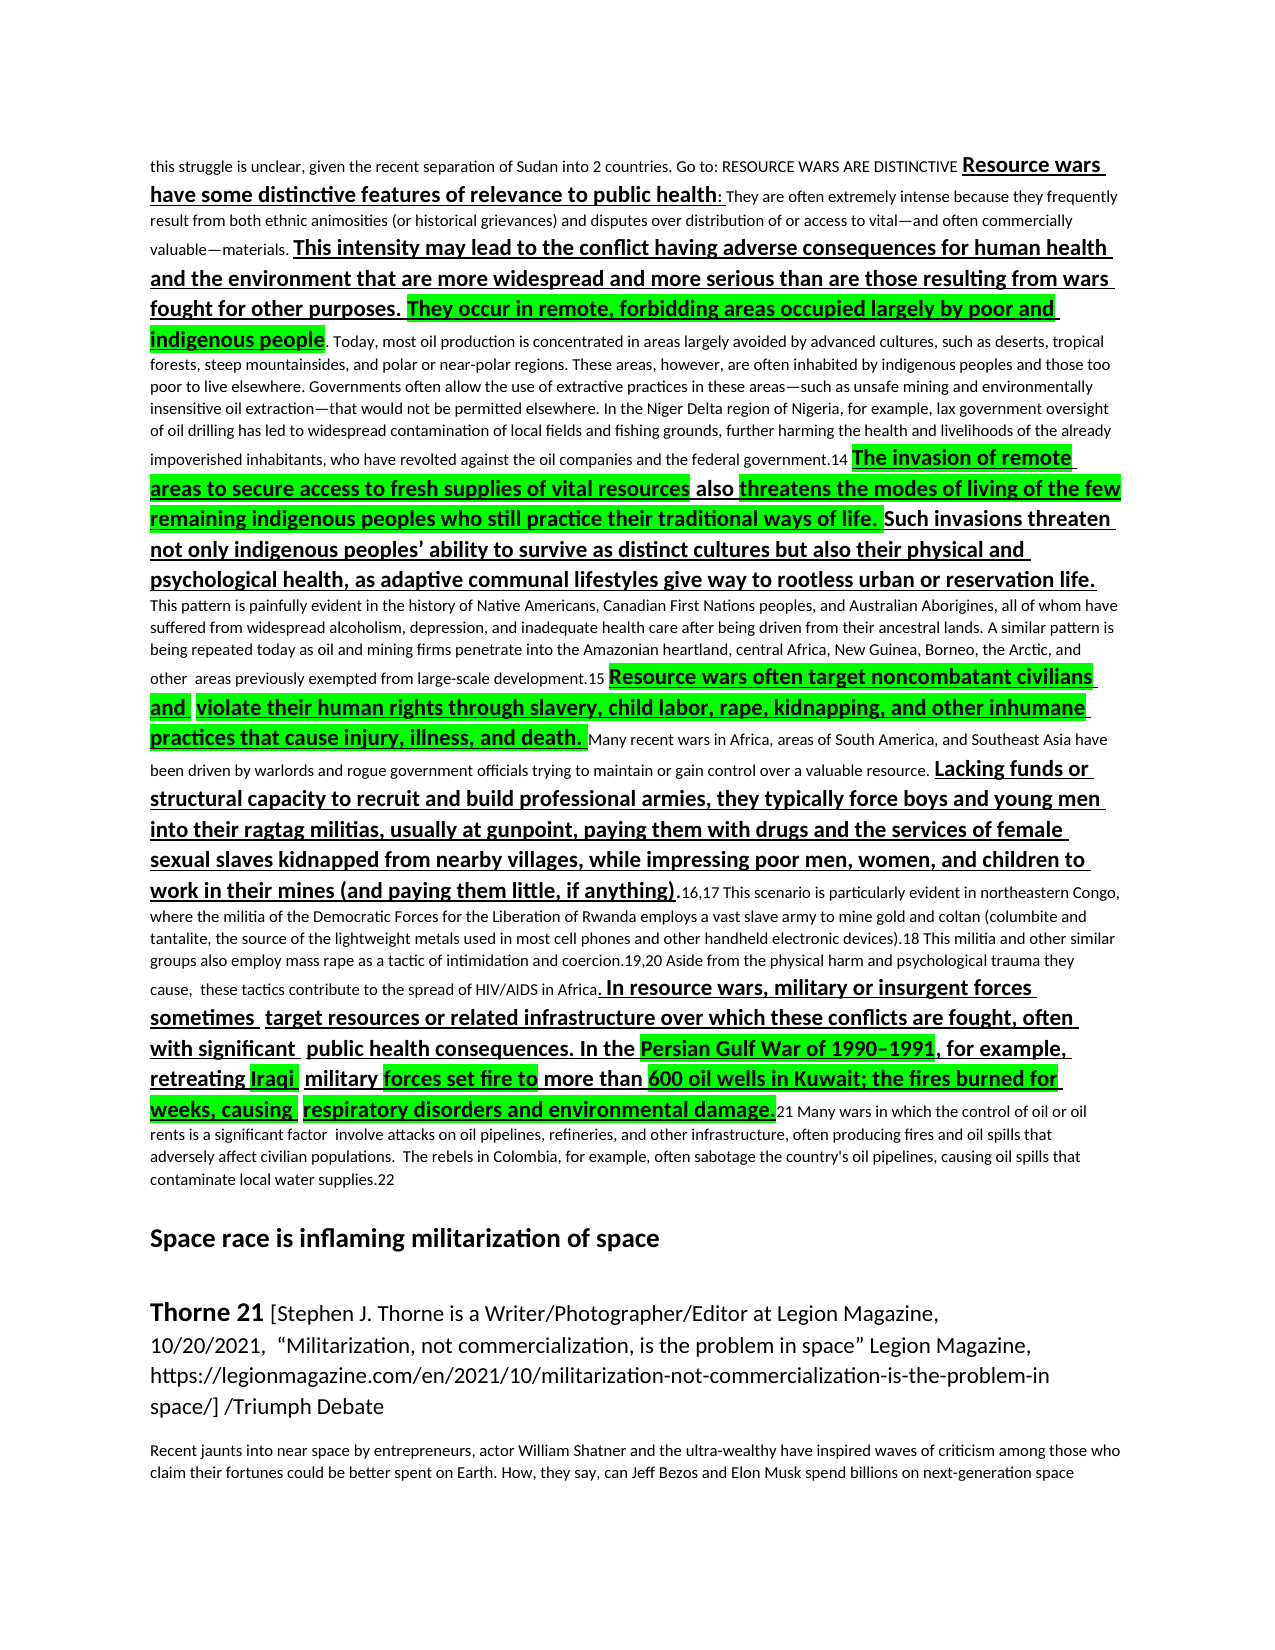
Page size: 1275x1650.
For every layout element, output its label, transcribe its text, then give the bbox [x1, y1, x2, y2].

text Space race is inflaming militarization of space [150, 1221, 1057, 1254]
text Thorne 21 [Stephen J. Thorne is a Writer/Photographer/Editor at Legion Magazine, 10/20/2021, “Militarization, not commercialization, is the problem in space” Legion Magazine, https://legionmagazine.com/en/2021/10/militarization-not-commercialization-is-the-problem-in space/] /Triumph Debate [150, 1295, 1059, 1420]
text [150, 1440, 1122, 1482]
text fought for other purposes. They occur in remote, forbidding areas occupied largely by poor and indigenous people. Today, most oil production is concentrated in areas largely avoided by advanced cultures, such as deserts, tropical forests, steep mountainsides, and polar or near-polar regions. These areas, however, are often inhabited by indigenous peoples and those too poor to live elsewhere. Governments often allow the use of extractive practices in these areas—such as unsafe mining and environmentally insensitive oil extraction—that would not be permitted elsewhere. In the Niger Delta region of Nigeria, for example, lax government oversight of oil drilling has led to widespread contamination of local fields and fishing grounds, further harming the health and livelihoods of the already impoverished inhabitants, who have revolted against the oil companies and the federal government.14 The invasion of remote areas to secure access to fresh supplies of vital resources also threatens the modes of living of the few remaining indigenous peoples who still practice their traditional ways of life. Such invasions threaten not only indigenous peoples’ ability to survive as distinct cultures but also their physical and psychological health, as adaptive communal lifestyles give way to rootless urban or reservation life. This pattern is painfully evident in the history of Native Americans, Canadian First Nations peoples, and Australian Aborigines, all of whom have suffered from widespread alcoholism, depression, and inadequate health care after being driven from their ancestral lands. A similar pattern is being repeated today as oil and mining firms penetrate into the Amazonian heartland, central Africa, New Guinea, Borneo, the Arctic, and other areas previously exempted from large-scale development.15 Resource wars often target noncombatant civilians and violate their human rights through slavery, child labor, rape, kidnapping, and other inhumane practices that cause injury, illness, and death. Many recent wars in Africa, areas of South America, and Southeast Asia have been driven by warlords and rogue government officials trying to maintain or gain control over a valuable resource. Lacking funds or structural capacity to recruit and build professional armies, they typically force boys and young men into their ragtag militias, usually at gunpoint, paying them with drugs and the services of female sexual slaves kidnapped from nearby villages, while impressing poor men, women, and children to work in their mines (and paying them little, if anything).16,17 This scenario is particularly evident in northeastern Congo, where the militia of the Democratic Forces for the Liberation of Rwanda employs a vast slave army to mine gold and coltan (columbite and tantalite, the source of the lightweight metals used in most cell phones and other handheld electronic devices).18 This militia and other similar groups also employ mass rape as a tactic of intimidation and coercion.19,20 Aside from the physical harm and psychological trauma they cause, these tactics contribute to the spread of HIV/AIDS in Africa. In resource wars, military or insurgent forces sometimes target resources or related infrastructure over which these conflicts are fought, often with significant public health consequences. In the Persian Gulf War of 1990–1991, for example, retreating Iraqi military forces set fire to more than 600 oil wells in Kuwait; the fires burned for weeks, causing respiratory disorders and environmental damage.21 Many wars in which the control of oil or oil rents is a significant factor involve attacks on oil pipelines, refineries, and other infrastructure, often producing fires and oil spills that adversely affect civilian populations. The rebels in Colombia, for example, often sabotage the country's oil pipelines, causing oil spills that contaminate local water supplies.22 [150, 500, 1121, 1189]
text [150, 150, 1122, 292]
